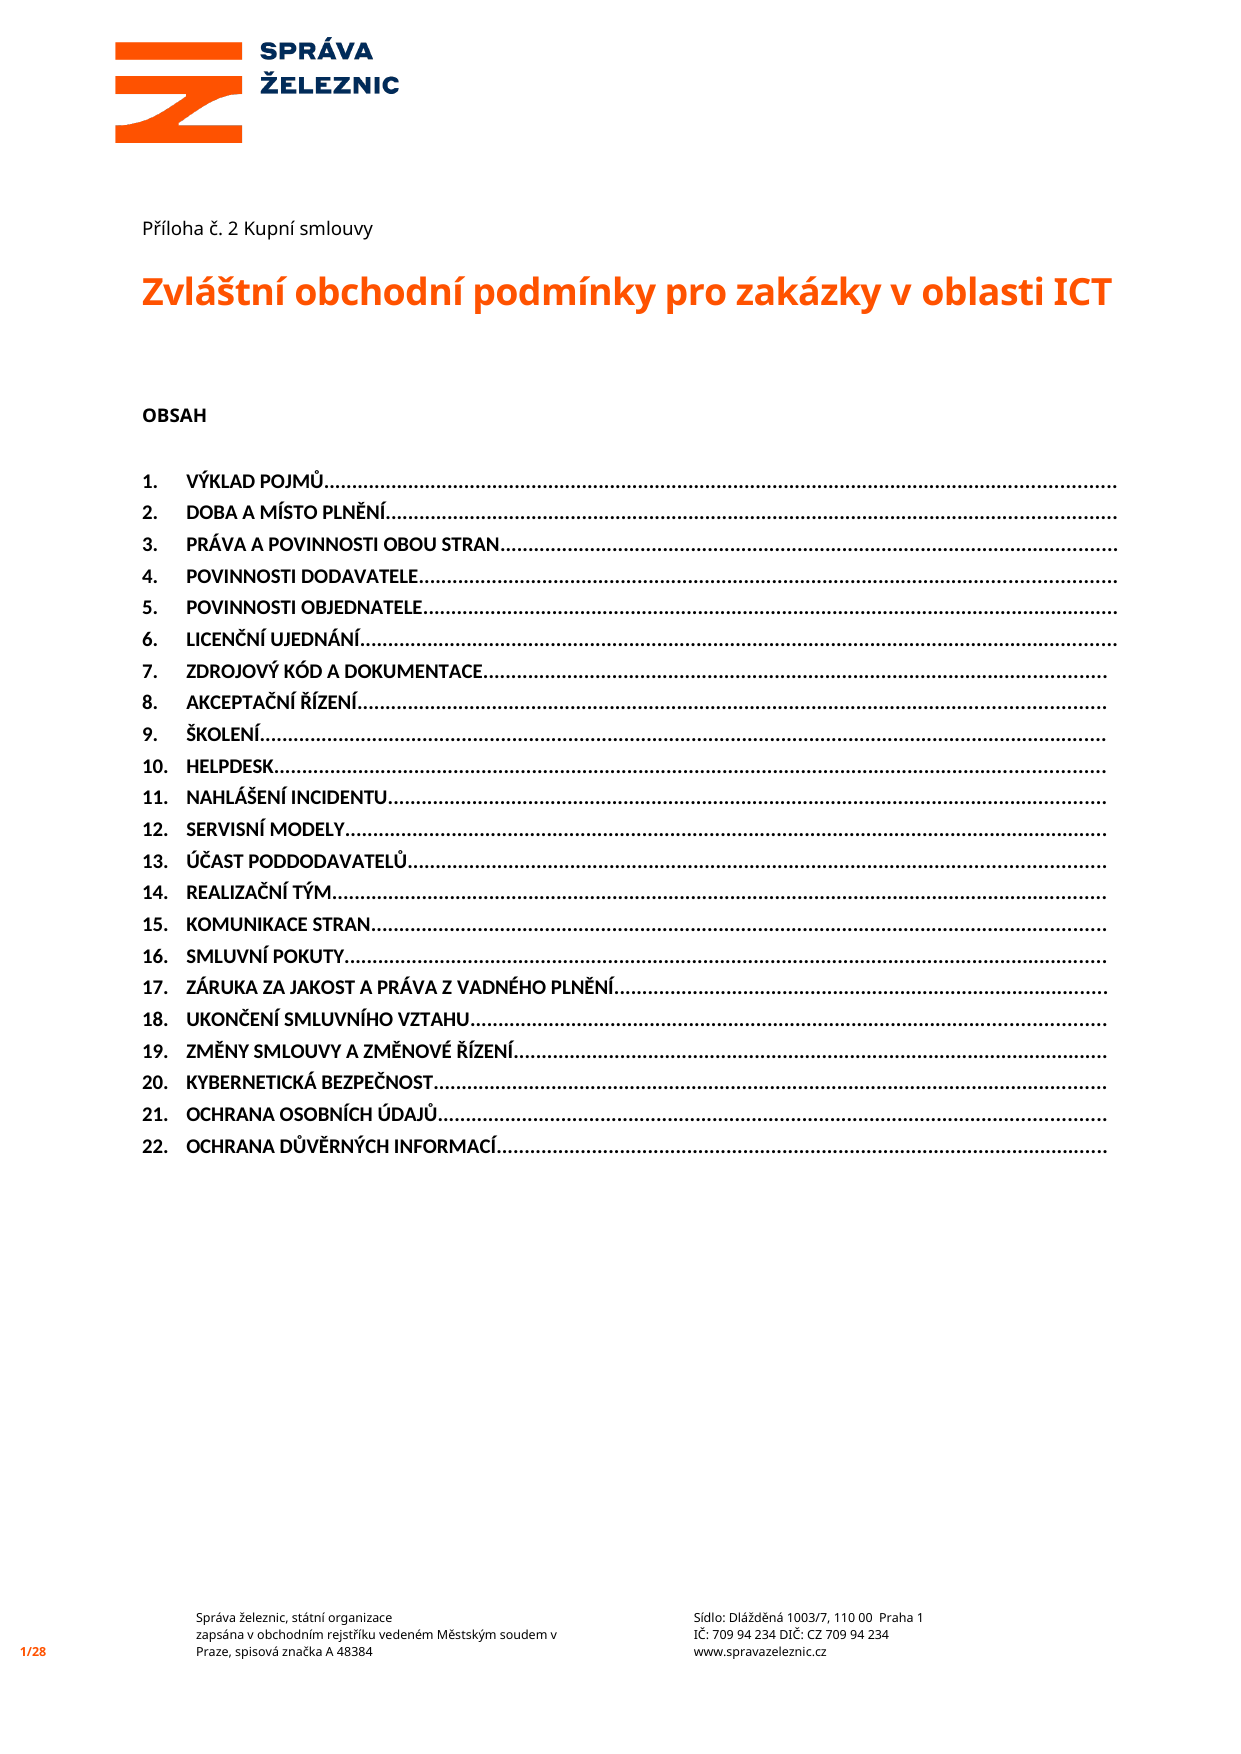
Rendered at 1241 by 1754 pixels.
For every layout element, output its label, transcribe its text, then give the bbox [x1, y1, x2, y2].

picture [115, 37, 399, 143]
text Obsah [142, 402, 1134, 428]
text 18. Ukončení smluvního vztahu 20 [142, 1006, 980, 1032]
text 22. ochrana důvěrných informací 26 [142, 1133, 980, 1158]
text 10. HELPdesk 13 [142, 753, 980, 778]
text 5. Povinnosti objednatele 8 [142, 594, 980, 620]
text 4. Povinnosti Dodavatele 7 [142, 563, 980, 588]
text 6. Licenční ujednání 8 [142, 626, 980, 652]
text 19. Změny smlouvy a změnové řízení 21 [142, 1038, 980, 1063]
text 12. SERVISNí modely 15 [142, 816, 980, 842]
text 9. Školení 13 [142, 721, 980, 747]
text 11. nahlášení incidentu 15 [142, 784, 980, 810]
text 7. Zdrojový kód a dokumentace 11 [142, 658, 980, 683]
text Zvláštní obchodní podmínky pro zakázky v oblasti ICT [142, 266, 1134, 317]
text 14. Realizační tým 17 [142, 879, 980, 905]
text 1. Výklad pojmů 2 [142, 468, 980, 493]
text Příloha č. 2 Kupní smlouvy [142, 216, 1134, 241]
text 2. Doba a místo plnění 7 [142, 499, 980, 525]
text 20. Kybernetická bezpečnost 22 [142, 1069, 980, 1095]
text 3. Práva a povinnosti obou stran 7 [142, 531, 980, 557]
text 13. Účast poddodavatelů 16 [142, 848, 980, 873]
text 17. Záruka za jakost a práva z vadného plnění 19 [142, 974, 980, 1000]
text 16. Smluvní pokuty 17 [142, 943, 980, 968]
text 15. Komunikace stran 17 [142, 911, 980, 937]
text 21. Ochrana osobních údajů 25 [142, 1101, 980, 1127]
text 8. Akceptační řízení 12 [142, 689, 980, 715]
